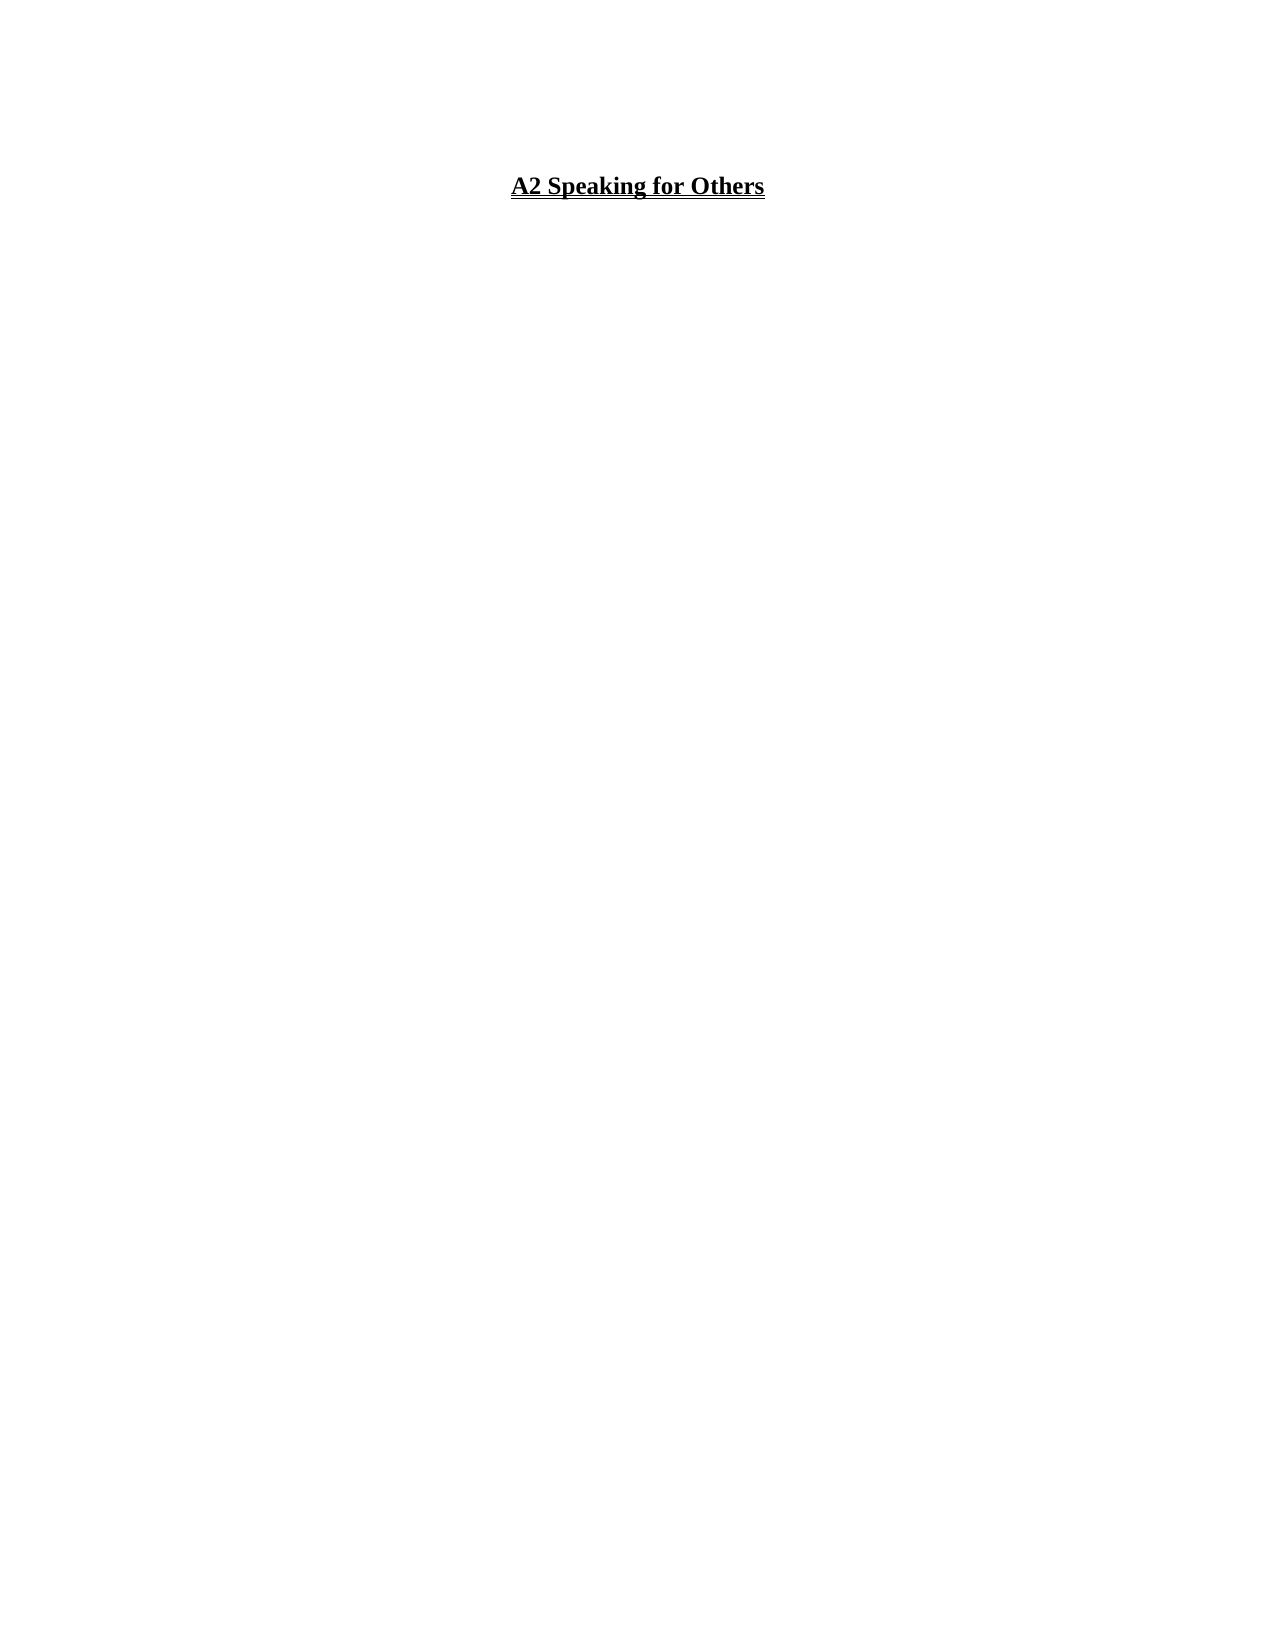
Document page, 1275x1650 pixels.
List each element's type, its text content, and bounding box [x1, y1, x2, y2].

subtitle A2 Speaking for Others [187, 171, 1087, 199]
